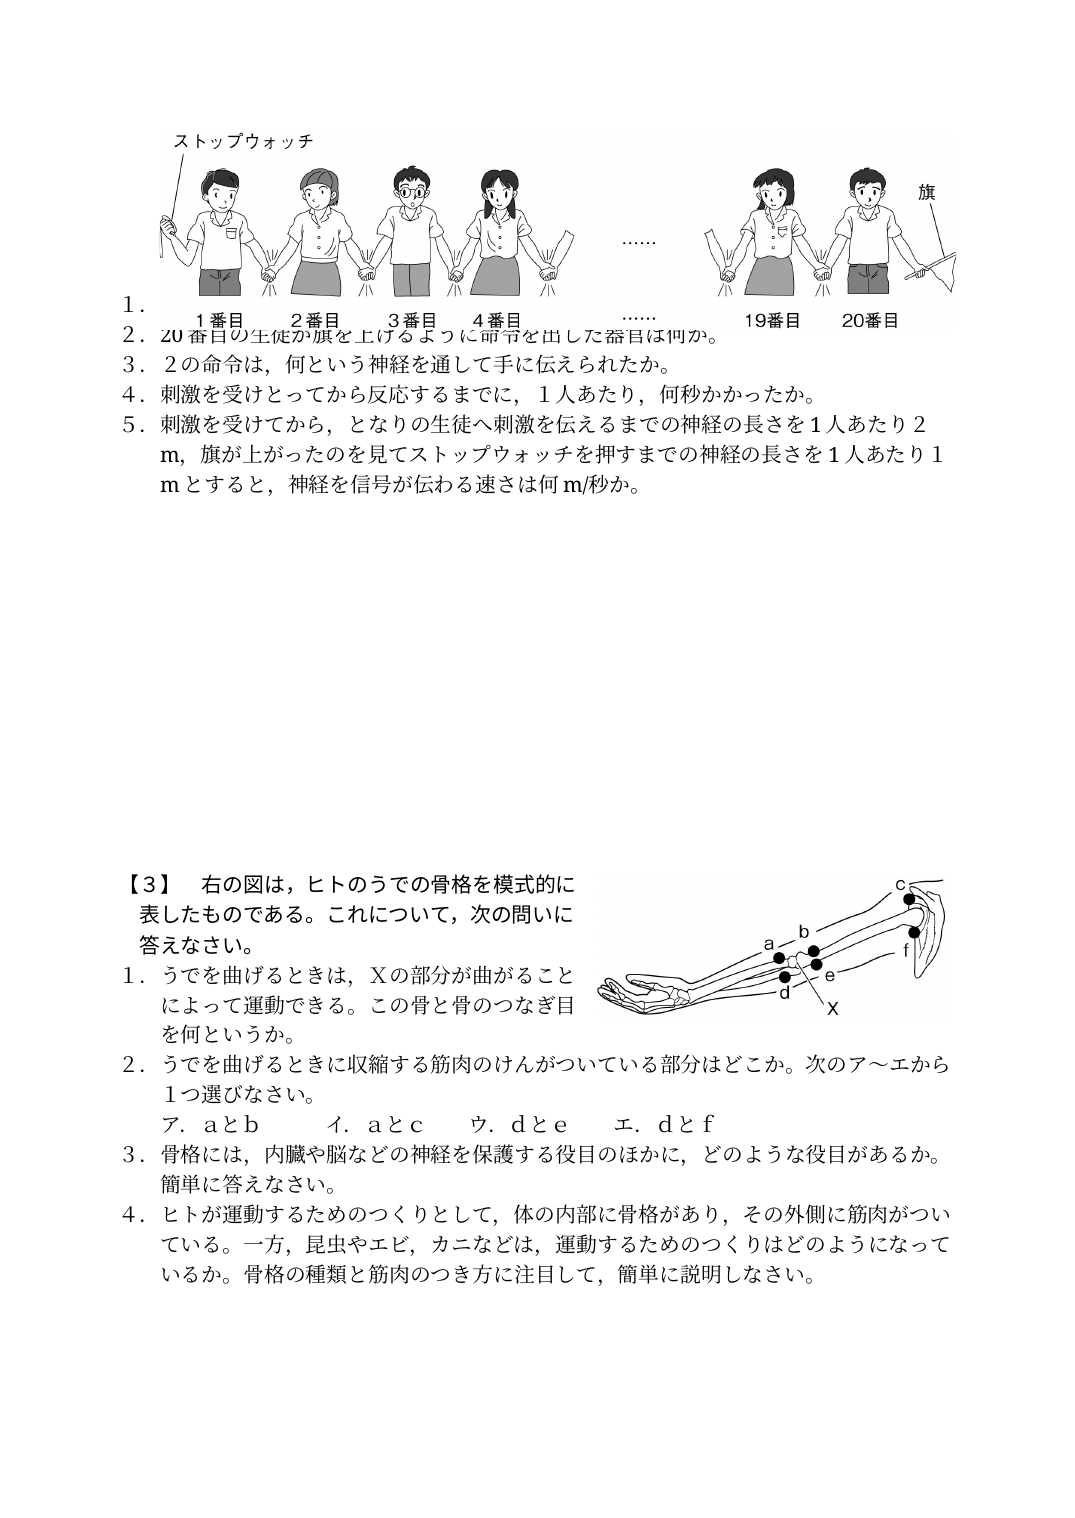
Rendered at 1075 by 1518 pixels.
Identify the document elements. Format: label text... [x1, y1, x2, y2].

text ４．刺激を受けとってから反応するまでに，１人あたり，何秒かかったか。 [118, 379, 957, 408]
text ２．うでを曲げるときに収縮する筋肉のけんがついている部分はどこか。次のア～エから１つ選びなさい。 [118, 1049, 957, 1109]
text ４．ヒトが運動するためのつくりとして，体の内部に骨格があり，その外側に筋肉がついている。一方，昆虫やエビ，カニなどは，運動するためのつくりはどのようになっているか。骨格の種類と筋肉のつき方に注目して，簡単に説明しなさい。 [118, 1198, 957, 1288]
text ３．骨格には，内臓や脳などの神経を保護する役目のほかに，どのような役目があるか。簡単に答えなさい。 [118, 1138, 957, 1198]
picture [597, 870, 952, 1018]
text ア．ａとｂ イ．ａとｃ ウ．ｄとｅ エ．ｄとｆ [160, 1109, 957, 1138]
text ３．２の命令は，何という神経を通して手に伝えられたか。 [118, 349, 957, 379]
text ２．20番目の生徒が旗を上げるように命令を出した器官は何か。 [118, 319, 957, 349]
text ５．刺激を受けてから，となりの生徒へ刺激を伝えるまでの神経の長さを1人あたり２m，旗が上がったのを見てストップウォッチを押すまでの神経の長さを1人あたり１mとすると，神経を信号が伝わる速さは何m/秒か。 [118, 408, 957, 499]
text 【３】 右の図は，ヒトのうでの骨格を模式的に表したものである。これについて，次の問いに答えなさい。 [118, 868, 957, 959]
text １．うでを曲げるときは，Ｘの部分が曲がることによって運動できる。この骨と骨のつなぎ目を何というか。 [118, 959, 957, 1049]
picture [159, 132, 957, 330]
